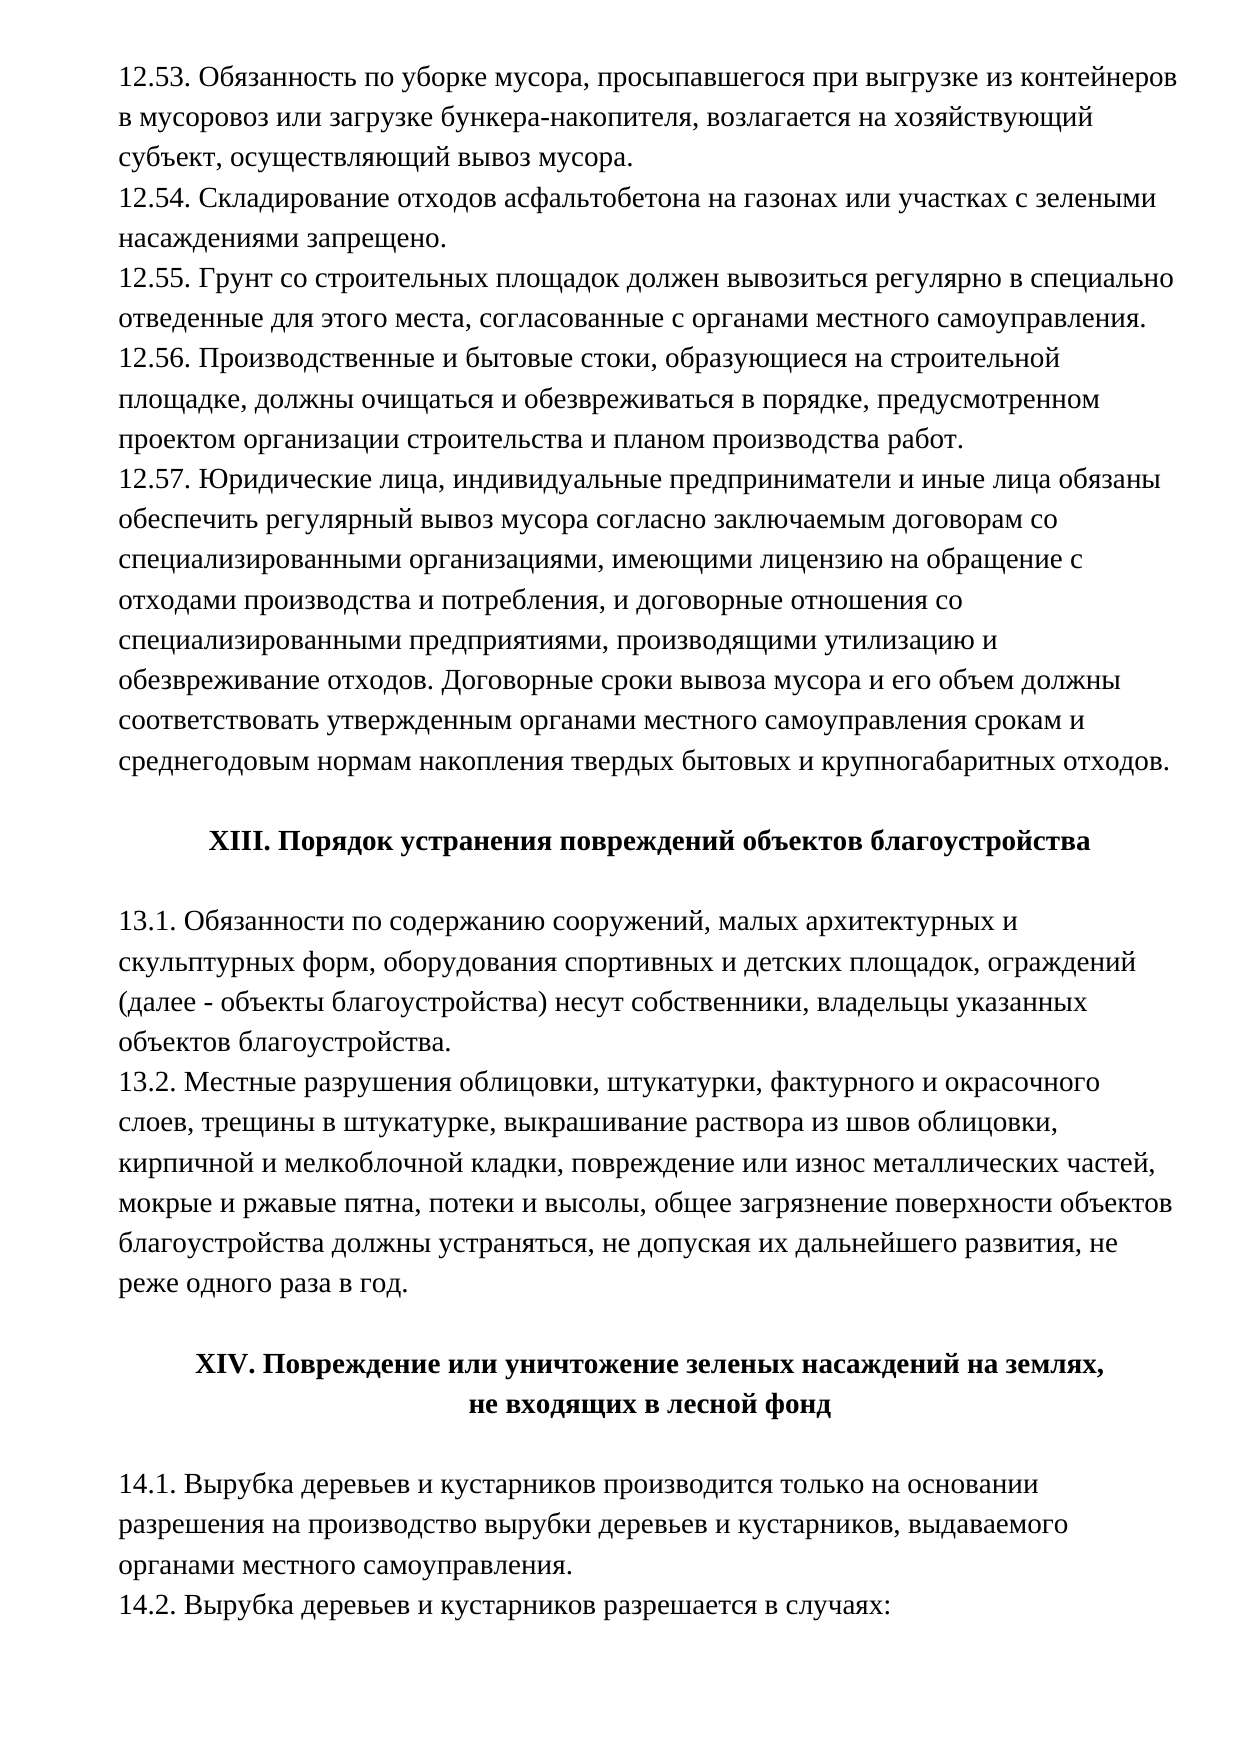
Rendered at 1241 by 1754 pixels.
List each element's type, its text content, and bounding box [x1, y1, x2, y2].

text 12.53. Обязанность по уборке мусора, просыпавшегося при выгрузке из контейнеров в мусоровоз или загрузке бункера-накопителя, возлагается на хозяйствующий субъект, осуществляющий вывоз мусора. [118, 59, 1181, 173]
text 13.2. Местные разрушения облицовки, штукатурки, фактурного и окрасочного слоев, трещины в штукатурке, выкрашивание раствора из швов облицовки, кирпичной и мелкоблочной кладки, повреждение или износ металлических частей, мокрые и ржавые пятна, потеки и высолы, общее загрязнение поверхности объектов благоустройства должны устраняться, не допуская их дальнейшего развития, не реже одного раза в год. [118, 1064, 1181, 1299]
subtitle XIII. Порядок устранения повреждений объектов благоустройства [118, 823, 1181, 857]
subtitle XIV. Повреждение или уничтожение зеленых насаждений на землях, не входящих в лесной фонд [118, 1346, 1181, 1419]
text 12.57. Юридические лица, индивидуальные предприниматели и иные лица обязаны обеспечить регулярный вывоз мусора согласно заключаемым договорам со специализированными организациями, имеющими лицензию на обращение с отходами производства и потребления, и договорные отношения со специализированными предприятиями, производящими утилизацию и обезвреживание отходов. Договорные сроки вывоза мусора и его объем должны соответствовать утвержденным органами местного самоуправления срокам и среднегодовым нормам накопления твердых бытовых и крупногабаритных отходов. [118, 461, 1181, 776]
text 14.1. Вырубка деревьев и кустарников производится только на основании разрешения на производство вырубки деревьев и кустарников, выдаваемого органами местного самоуправления. [118, 1466, 1181, 1580]
text 12.55. Грунт со строительных площадок должен вывозиться регулярно в специально отведенные для этого места, согласованные с органами местного самоуправления. [118, 260, 1181, 334]
text 13.1. Обязанности по содержанию сооружений, малых архитектурных и скульптурных форм, оборудования спортивных и детских площадок, ограждений (далее - объекты благоустройства) несут собственники, владельцы указанных объектов благоустройства. [118, 903, 1181, 1058]
text 12.54. Складирование отходов асфальтобетона на газонах или участках с зелеными насаждениями запрещено. [118, 180, 1181, 253]
text 14.2. Вырубка деревьев и кустарников разрешается в случаях: [118, 1587, 1181, 1621]
text 12.56. Производственные и бытовые стоки, образующиеся на строительной площадке, должны очищаться и обезвреживаться в порядке, предусмотренном проектом организации строительства и планом производства работ. [118, 341, 1181, 454]
